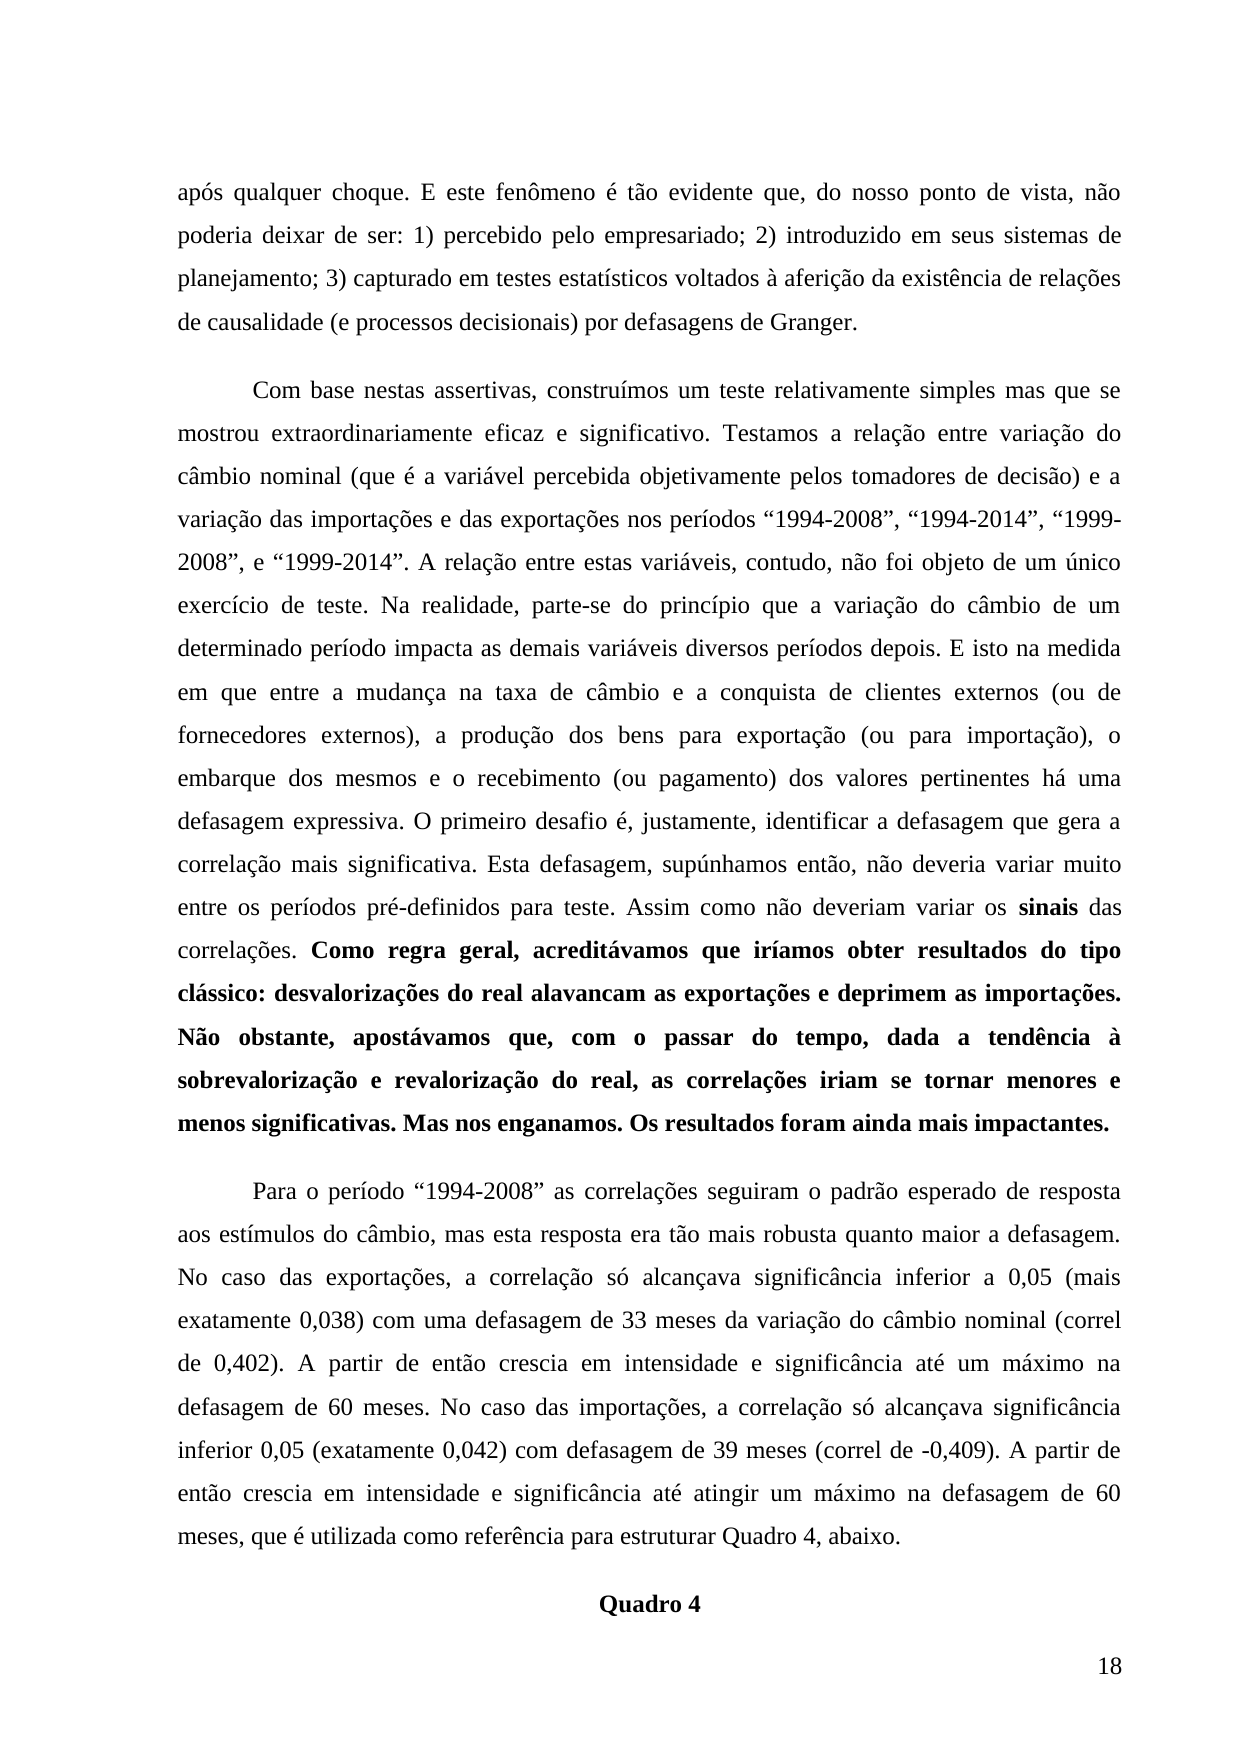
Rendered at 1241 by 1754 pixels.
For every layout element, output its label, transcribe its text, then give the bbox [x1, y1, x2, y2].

text Com base nestas assertivas, construímos um teste relativamente simples mas que se mostrou extraordinariamente eficaz e significativo. Testamos a relação entre variação do câmbio nominal (que é a variável percebida objetivamente pelos tomadores de decisão) e a variação das importações e das exportações nos períodos “1994-2008”, “1994-2014”, “1999-2008”, e “1999-2014”. A relação entre estas variáveis, contudo, não foi objeto de um único exercício de teste. Na realidade, parte-se do princípio que a variação do câmbio de um determinado período impacta as demais variáveis diversos períodos depois. E isto na medida em que entre a mudança na taxa de câmbio e a conquista de clientes externos (ou de fornecedores externos), a produção dos bens para exportação (ou para importação), o embarque dos mesmos e o recebimento (ou pagamento) dos valores pertinentes há uma defasagem expressiva. O primeiro desafio é, justamente, identificar a defasagem que gera a correlação mais significativa. Esta defasagem, supúnhamos então, não deveria variar muito entre os períodos pré-definidos para teste. Assim como não deveriam variar os sinais das correlações. Como regra geral, acreditávamos que iríamos obter resultados do tipo clássico: desvalorizações do real alavancam as exportações e deprimem as importações. Não obstante, apostávamos que, com o passar do tempo, dada a tendência à sobrevalorização e revalorização do real, as correlações iriam se tornar menores e menos significativas. Mas nos enganamos. Os resultados foram ainda mais impactantes. [177, 375, 1122, 1137]
text Quadro 4 [177, 1589, 1122, 1618]
text Para o período “1994-2008” as correlações seguiram o padrão esperado de resposta aos estímulos do câmbio, mas esta resposta era tão mais robusta quanto maior a defasagem. No caso das exportações, a correlação só alcançava significância inferior a 0,05 (mais exatamente 0,038) com uma defasagem de 33 meses da variação do câmbio nominal (correl de 0,402). A partir de então crescia em intensidade e significância até um máximo na defasagem de 60 meses. No caso das importações, a correlação só alcançava significância inferior 0,05 (exatamente 0,042) com defasagem de 39 meses (correl de -0,409). A partir de então crescia em intensidade e significância até atingir um máximo na defasagem de 60 meses, que é utilizada como referência para estruturar Quadro 4, abaixo. [177, 1176, 1122, 1550]
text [177, 177, 1122, 335]
